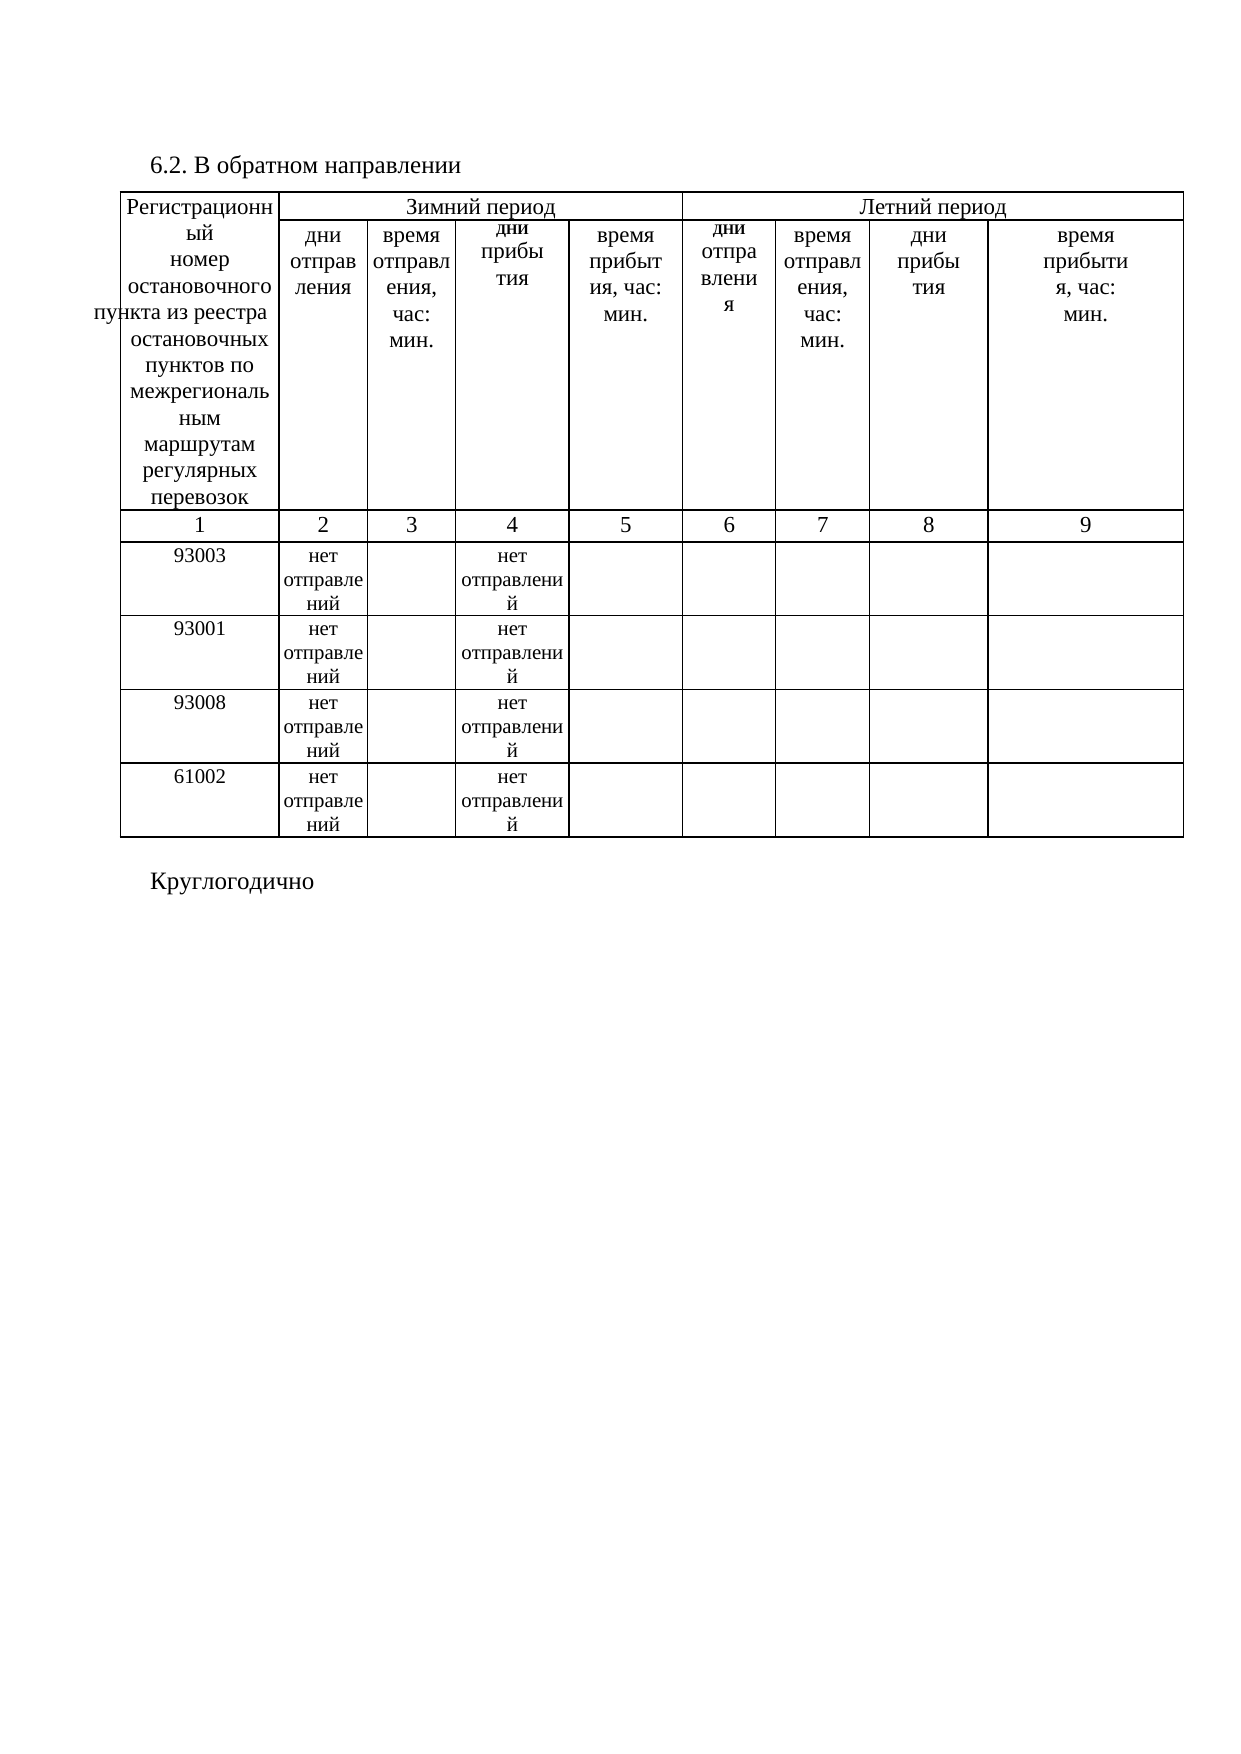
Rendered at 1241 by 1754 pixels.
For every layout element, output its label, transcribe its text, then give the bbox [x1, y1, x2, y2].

table_cell время прибыт ия, час: мин. [570, 221, 682, 509]
table_cell [870, 690, 987, 762]
table_cell [989, 764, 1183, 836]
table_cell 93008 [121, 690, 278, 762]
table_cell [989, 543, 1183, 615]
table_cell [776, 690, 869, 762]
table_cell 9 [989, 511, 1183, 541]
table_cell [368, 616, 455, 688]
table_cell 93003 [121, 543, 278, 615]
table_cell 6 [683, 511, 775, 541]
table_header Регистрационный номер остановочного пункта из реестра остановочных пунктов по межрегиональным маршрутам регулярных перевозок [121, 193, 278, 509]
table_cell [570, 764, 682, 836]
table_cell время прибыти я, час: мин. [989, 221, 1183, 509]
table_cell 7 [776, 511, 869, 541]
table_cell 8 [870, 511, 987, 541]
table_cell 5 [570, 511, 682, 541]
table_cell нет отправлений [280, 616, 367, 688]
table_cell дни отправ ления [280, 221, 367, 509]
table_header Летний период [683, 193, 1183, 219]
table_cell [989, 616, 1183, 688]
table_cell ДНИ отпра влени я [683, 221, 775, 509]
table_cell [776, 616, 869, 688]
table_cell 1 [121, 511, 278, 541]
table_cell [683, 690, 775, 762]
table_cell ДНИ прибы тия [456, 221, 568, 509]
table_cell [570, 616, 682, 688]
table_cell время отправл ения, час: мин. [776, 221, 869, 509]
table_cell [870, 616, 987, 688]
table_cell 2 [280, 511, 367, 541]
table_cell нет отправлений [456, 764, 568, 836]
table_cell [683, 616, 775, 688]
table_cell 61002 [121, 764, 278, 836]
table_cell нет отправлений [280, 543, 367, 615]
table_header Зимний период [280, 193, 682, 219]
table_cell нет отправлений [456, 543, 568, 615]
table_cell 4 [456, 511, 568, 541]
table_cell [683, 543, 775, 615]
table_cell 93001 [121, 616, 278, 688]
table_cell нет отправлений [280, 764, 367, 836]
table_cell нет отправлений [280, 690, 367, 762]
table_cell нет отправлений [456, 690, 568, 762]
table_cell [989, 690, 1183, 762]
table_cell [776, 764, 869, 836]
table_cell 3 [368, 511, 455, 541]
table_cell дни прибы тия [870, 221, 987, 509]
table_cell [570, 543, 682, 615]
text 6.2. В обратном направлении [150, 150, 1090, 179]
table_cell [570, 690, 682, 762]
text Круглогодично [150, 866, 1090, 895]
table_cell [368, 690, 455, 762]
table_cell [870, 764, 987, 836]
table_cell [870, 543, 987, 615]
table_cell нет отправлений [456, 616, 568, 688]
table_cell [368, 764, 455, 836]
table_cell [368, 543, 455, 615]
table_cell [683, 764, 775, 836]
table_cell время отправл ения, час: мин. [368, 221, 455, 509]
table_cell [776, 543, 869, 615]
